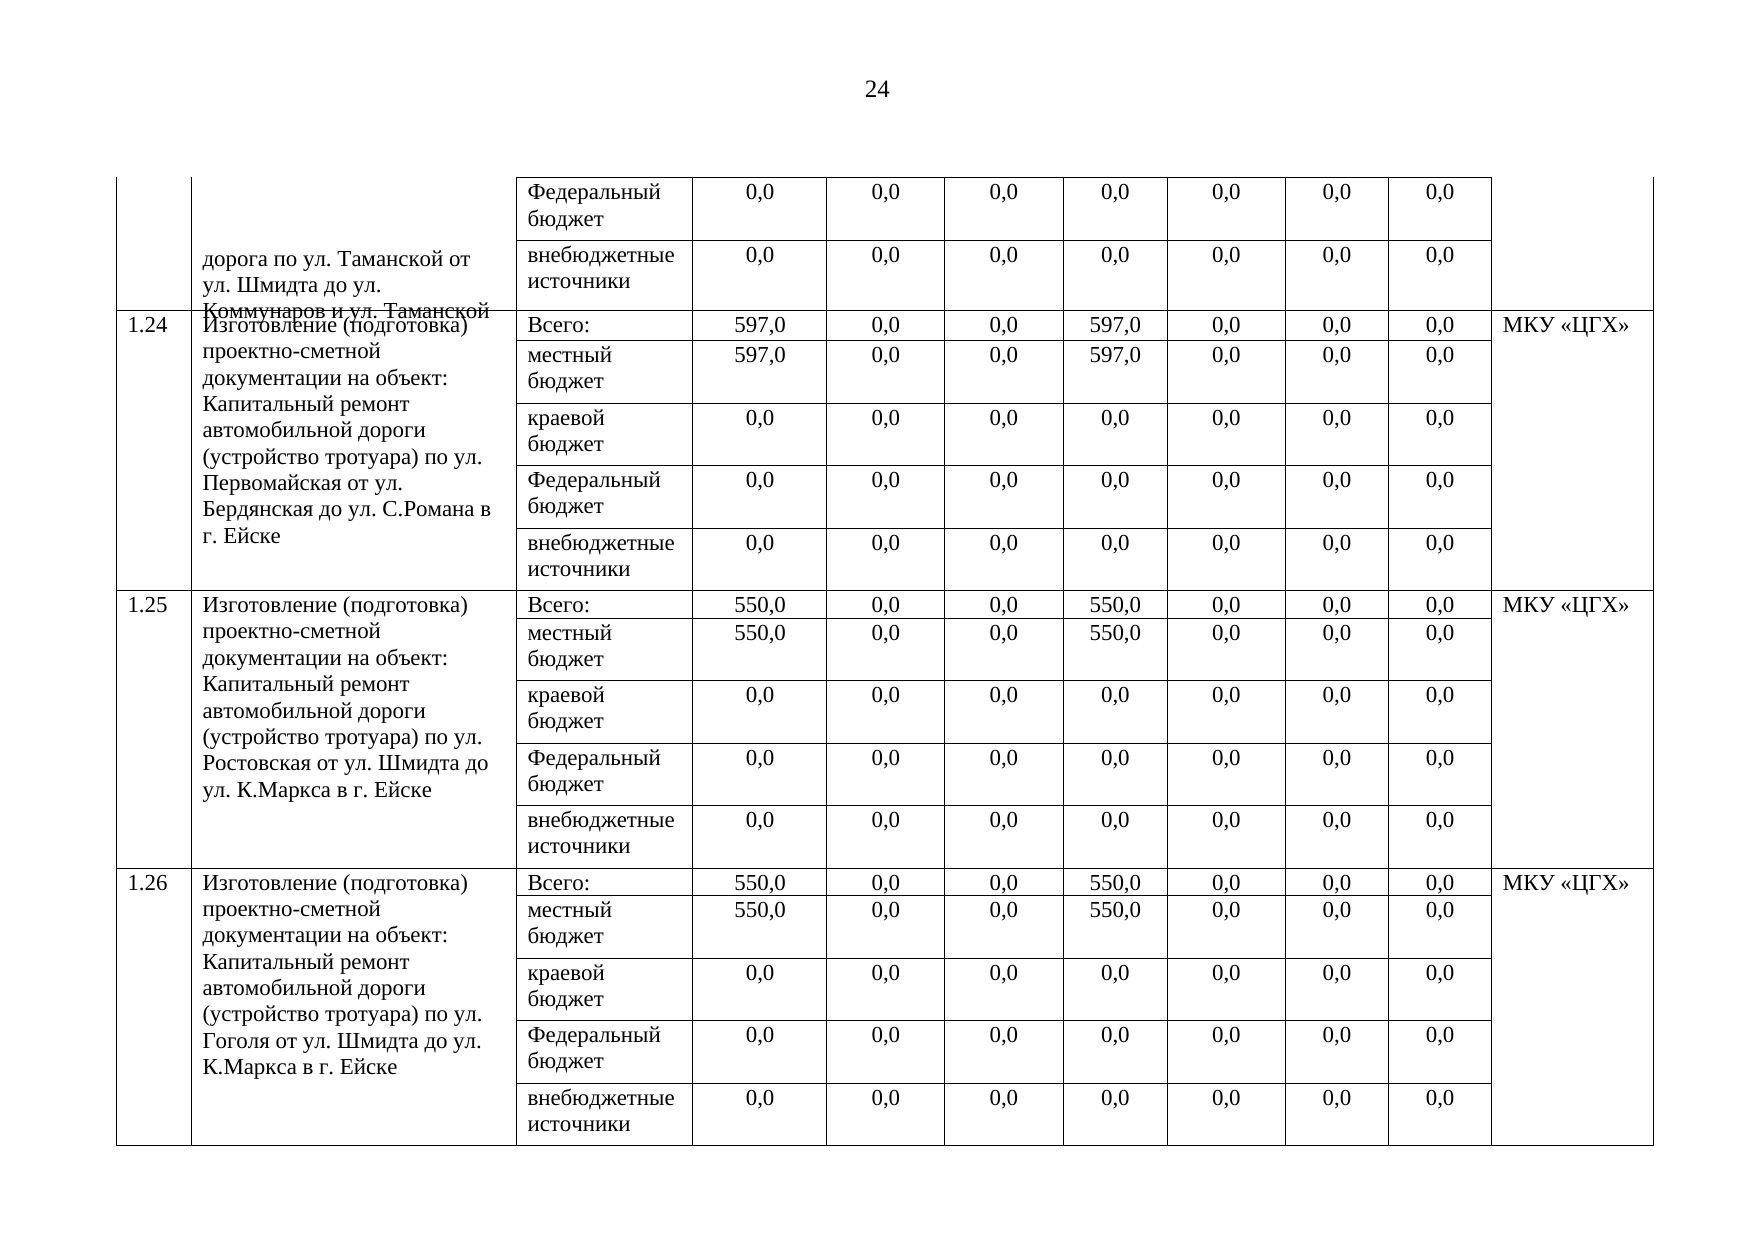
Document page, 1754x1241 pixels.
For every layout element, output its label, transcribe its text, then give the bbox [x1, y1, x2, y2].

table_cell 0,0 [1064, 241, 1167, 310]
table_cell 0,0 [1064, 959, 1167, 1020]
table_cell 0,0 [827, 178, 944, 240]
table_cell 550,0 [693, 896, 826, 957]
table_cell 0,0 [827, 744, 944, 805]
table_cell Всего: [517, 311, 692, 340]
table_cell Федеральный бюджет [517, 178, 692, 240]
table_cell Изготовление (подготовка) проектно-сметной документации на объект: Капитальный ремонт автомобильной дороги (устройство тротуара) по ул. Ростовская от ул. Шмидта до ул. К.Маркса в г. Ейске [192, 591, 516, 868]
table_cell 0,0 [1168, 869, 1285, 895]
table_cell 0,0 [1389, 466, 1491, 528]
table_cell 0,0 [1064, 529, 1167, 590]
table_cell 0,0 [693, 1084, 826, 1145]
table_cell 0,0 [1064, 178, 1167, 240]
table_cell 0,0 [827, 341, 944, 403]
table_cell 0,0 [827, 869, 944, 895]
table_cell 0,0 [1168, 311, 1285, 340]
table_cell 0,0 [827, 896, 944, 957]
table_cell 0,0 [1064, 1021, 1167, 1082]
table_cell 0,0 [827, 311, 944, 340]
table_cell 0,0 [1389, 896, 1491, 957]
table_cell 0,0 [1064, 1084, 1167, 1145]
table_cell внебюджетные источники [517, 806, 692, 868]
table_cell 0,0 [1064, 744, 1167, 805]
table_cell 0,0 [1286, 404, 1388, 465]
table_cell внебюджетные источники [517, 1084, 692, 1145]
table_cell 0,0 [1286, 311, 1388, 340]
table_cell 0,0 [1064, 466, 1167, 528]
table_cell 0,0 [1286, 681, 1388, 743]
table_cell 0,0 [1389, 869, 1491, 895]
table_cell МКУ «ЦГХ» [1492, 869, 1653, 1145]
table_cell 0,0 [1168, 341, 1285, 403]
table_cell 1.25 [117, 591, 191, 868]
table_cell 1.26 [117, 869, 191, 1145]
table_cell внебюджетные источники [517, 241, 692, 310]
table_cell 550,0 [1064, 896, 1167, 957]
table_cell 0,0 [945, 404, 1063, 465]
table_cell 550,0 [1064, 619, 1167, 680]
table_cell 0,0 [693, 178, 826, 240]
table_cell 0,0 [1286, 1084, 1388, 1145]
table_cell 0,0 [1389, 959, 1491, 1020]
table_cell 0,0 [945, 619, 1063, 680]
table_cell Изготовление (подготовка) проектно-сметной документации на объект: Капитальный ремонт автомобильной дороги (устройство тротуара) по ул. Первомайская от ул. Бердянская до ул. С.Романа в г. Ейске [192, 311, 516, 590]
table_cell 0,0 [693, 806, 826, 868]
table_cell 0,0 [1389, 178, 1491, 240]
table_cell 0,0 [693, 744, 826, 805]
table_cell 0,0 [1168, 178, 1285, 240]
table_cell 0,0 [827, 591, 944, 618]
table_cell 550,0 [693, 869, 826, 895]
table_cell 0,0 [945, 681, 1063, 743]
table_cell 0,0 [1286, 806, 1388, 868]
table_cell 0,0 [1168, 404, 1285, 465]
table_cell 0,0 [1389, 404, 1491, 465]
table_cell 0,0 [1286, 529, 1388, 590]
table_cell Федеральный бюджет [517, 466, 692, 528]
table_cell внебюджетные источники [517, 529, 692, 590]
table_cell 0,0 [1389, 1021, 1491, 1082]
table_cell 0,0 [1286, 241, 1388, 310]
table_cell 0,0 [693, 529, 826, 590]
table_cell Всего: [517, 869, 692, 895]
table_cell краевой бюджет [517, 959, 692, 1020]
table_cell 0,0 [1389, 744, 1491, 805]
table_cell 0,0 [1168, 466, 1285, 528]
table_cell 550,0 [693, 619, 826, 680]
table_cell 0,0 [1168, 681, 1285, 743]
table_cell 0,0 [1389, 681, 1491, 743]
table_cell местный бюджет [517, 341, 692, 403]
table_cell 0,0 [1064, 806, 1167, 868]
table_cell 0,0 [827, 241, 944, 310]
table_cell 0,0 [945, 806, 1063, 868]
table_cell 0,0 [1168, 896, 1285, 957]
table_cell 0,0 [693, 466, 826, 528]
table_cell 0,0 [1168, 591, 1285, 618]
table_cell 0,0 [945, 466, 1063, 528]
table_cell Изготовление (подготовка) проектно-сметной документации на объект: Капитальный ремонт автомобильной дороги (устройство тротуара) по ул. Гоголя от ул. Шмидта до ул. К.Маркса в г. Ейске [192, 869, 516, 1145]
table_cell 0,0 [827, 529, 944, 590]
table_cell 0,0 [1286, 869, 1388, 895]
table_cell 0,0 [945, 241, 1063, 310]
table_cell 0,0 [1168, 619, 1285, 680]
table_cell 0,0 [827, 619, 944, 680]
table_cell 0,0 [693, 681, 826, 743]
table_cell краевой бюджет [517, 404, 692, 465]
table_cell 1.24 [117, 311, 191, 590]
table_cell 0,0 [1389, 529, 1491, 590]
table_cell 0,0 [1064, 681, 1167, 743]
table_cell 0,0 [1168, 744, 1285, 805]
table_cell 0,0 [945, 178, 1063, 240]
table_cell 0,0 [693, 1021, 826, 1082]
table_cell 0,0 [945, 1021, 1063, 1082]
table_cell 0,0 [945, 959, 1063, 1020]
table_cell Федеральный бюджет [517, 1021, 692, 1082]
table_cell 0,0 [1389, 241, 1491, 310]
table_cell 0,0 [945, 529, 1063, 590]
table_cell 597,0 [693, 311, 826, 340]
table_cell 0,0 [1286, 1021, 1388, 1082]
table_cell 0,0 [945, 1084, 1063, 1145]
table_cell 597,0 [693, 341, 826, 403]
table_cell МКУ «ЦГХ» [1492, 311, 1653, 590]
table_cell Федеральный бюджет [517, 744, 692, 805]
table_cell местный бюджет [517, 619, 692, 680]
table_cell местный бюджет [517, 896, 692, 957]
table_cell 0,0 [1168, 1021, 1285, 1082]
table_cell 0,0 [945, 869, 1063, 895]
table_cell 0,0 [827, 681, 944, 743]
table_cell 0,0 [693, 404, 826, 465]
table_cell Всего: [517, 591, 692, 618]
table_cell 0,0 [1286, 466, 1388, 528]
table_cell 550,0 [1064, 869, 1167, 895]
table_cell 0,0 [827, 404, 944, 465]
table_cell МКУ «ЦГХ» [1492, 591, 1653, 868]
table_cell 0,0 [945, 896, 1063, 957]
table_cell 0,0 [945, 744, 1063, 805]
table_cell 0,0 [1286, 619, 1388, 680]
table_cell 0,0 [1168, 1084, 1285, 1145]
table_cell 0,0 [945, 341, 1063, 403]
table_cell 0,0 [1389, 619, 1491, 680]
table_cell 0,0 [827, 1021, 944, 1082]
table_cell 0,0 [1389, 1084, 1491, 1145]
table_cell 0,0 [1286, 341, 1388, 403]
table_cell 0,0 [693, 241, 826, 310]
table_cell 550,0 [1064, 591, 1167, 618]
table_cell 0,0 [945, 311, 1063, 340]
table_cell 0,0 [945, 591, 1063, 618]
table_cell 0,0 [827, 1084, 944, 1145]
table_cell 597,0 [1064, 311, 1167, 340]
table_cell 0,0 [1286, 744, 1388, 805]
table_cell краевой бюджет [517, 681, 692, 743]
table_cell 0,0 [1389, 806, 1491, 868]
table_cell 597,0 [1064, 341, 1167, 403]
table_cell 0,0 [1286, 591, 1388, 618]
table_cell 0,0 [1168, 806, 1285, 868]
table_cell 0,0 [827, 806, 944, 868]
table_cell 0,0 [693, 959, 826, 1020]
table_cell 0,0 [827, 466, 944, 528]
table_cell 0,0 [1168, 529, 1285, 590]
table_cell 0,0 [1286, 896, 1388, 957]
table_cell 0,0 [1389, 311, 1491, 340]
table_cell 0,0 [1286, 178, 1388, 240]
table_cell 0,0 [1286, 959, 1388, 1020]
table_cell 0,0 [1168, 241, 1285, 310]
table_cell 0,0 [1389, 341, 1491, 403]
table_cell 550,0 [693, 591, 826, 618]
table_cell 0,0 [1168, 959, 1285, 1020]
table_cell 0,0 [1389, 591, 1491, 618]
table_cell 0,0 [1064, 404, 1167, 465]
table_cell 0,0 [827, 959, 944, 1020]
